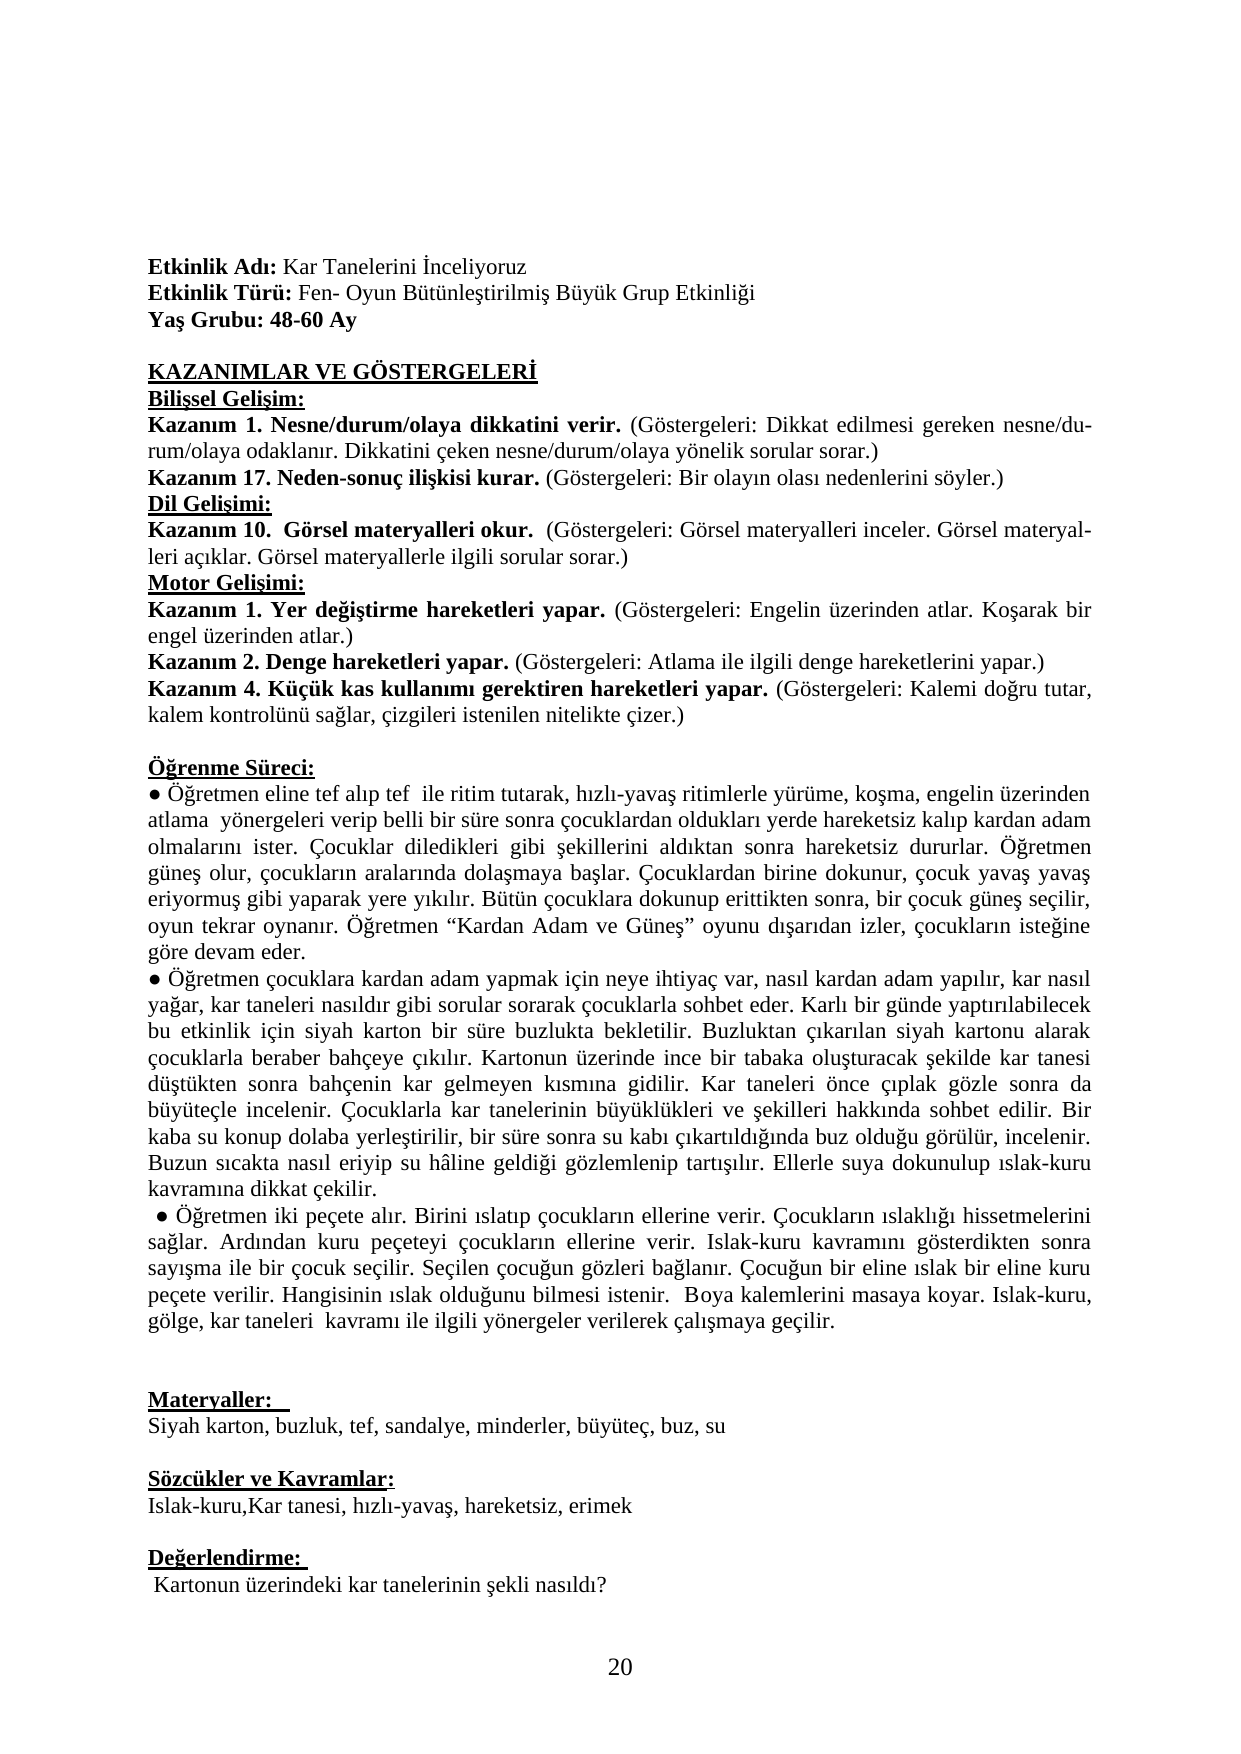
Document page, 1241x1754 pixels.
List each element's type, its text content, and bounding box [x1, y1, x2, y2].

text Kartonun üzerindeki kar tanelerinin şekli nasıldı? [148, 1571, 1093, 1597]
text Kazanım 1. Yer değiştirme hareketleri yapar. (Göstergeleri: Engelin üzerinden atlar. Koşarak bir engel üzerinden atlar.) [148, 596, 1093, 648]
text Kazanım 4. Küçük kas kullanımı gerektiren hareketleri yapar. (Göstergeleri: Kalemi doğru tutar, kalem kontrolünü sağlar, çizgileri istenilen nitelikte çizer.) [148, 675, 1093, 727]
text Etkinlik Adı: Kar Tanelerini İnceliyoruz [148, 253, 1093, 279]
text Değerlendirme: [148, 1544, 1093, 1571]
text Yaş Grubu: 48-60 Ay [148, 306, 1093, 332]
text Motor Gelişimi: [148, 569, 1093, 596]
text Kazanım 10. Görsel materyalleri okur. (Göstergeleri: Görsel materyalleri inceler. Görsel materyal-leri açıklar. Görsel materyallerle ilgili sorular sorar.) [148, 517, 1093, 569]
text KAZANIMLAR VE GÖSTERGELERİ [148, 358, 1093, 385]
text ● Öğretmen iki peçete alır. Birini ıslatıp çocukların ellerine verir. Çocukların ıslaklığı hissetmelerini sağlar. Ardından kuru peçeteyi çocukların ellerine verir. Islak-kuru kavramını gösterdikten sonra sayışma ile bir çocuk seçilir. Seçilen çocuğun gözleri bağlanır. Çocuğun bir eline ıslak bir eline kuru peçete verilir. Hangisinin ıslak olduğunu bilmesi istenir. Boya kalemlerini masaya koyar. Islak-kuru, gölge, kar taneleri kavramı ile ilgili yönergeler verilerek çalışmaya geçilir. [148, 1202, 1093, 1333]
text Kazanım 17. Neden-sonuç ilişkisi kurar. (Göstergeleri: Bir olayın olası nedenlerini söyler.) [148, 464, 1093, 490]
text Dil Gelişimi: [148, 490, 1093, 517]
text ● Öğretmen eline tef alıp tef ile ritim tutarak, hızlı-yavaş ritimlerle yürüme, koşma, engelin üzerinden atlama yönergeleri verip belli bir süre sonra çocuklardan oldukları yerde hareketsiz kalıp kardan adam olmalarını ister. Çocuklar diledikleri gibi şekillerini aldıktan sonra hareketsiz dururlar. Öğretmen güneş olur, çocukların aralarında dolaşmaya başlar. Çocuklardan birine dokunur, çocuk yavaş yavaş eriyormuş gibi yaparak yere yıkılır. Bütün çocuklara dokunup erittikten sonra, bir çocuk güneş seçilir, oyun tekrar oynanır. Öğretmen “Kardan Adam ve Güneş” oyunu dışarıdan izler, çocukların isteğine göre devam eder. [148, 780, 1093, 964]
text Kazanım 2. Denge hareketleri yapar. (Göstergeleri: Atlama ile ilgili denge hareketlerini yapar.) [148, 648, 1093, 675]
text Siyah karton, buzluk, tef, sandalye, minderler, büyüteç, buz, su [148, 1413, 1093, 1439]
text Sözcükler ve Kavramlar: [148, 1465, 1093, 1492]
text Islak-kuru,Kar tanesi, hızlı-yavaş, hareketsiz, erimek [148, 1492, 1093, 1518]
text Bilişsel Gelişim: [148, 385, 1093, 411]
text Kazanım 1. Nesne/durum/olaya dikkatini verir. (Göstergeleri: Dikkat edilmesi gereken nesne/du-rum/olaya odaklanır. Dikkatini çeken nesne/durum/olaya yönelik sorular sorar.) [148, 411, 1093, 464]
text ● Öğretmen çocuklara kardan adam yapmak için neye ihtiyaç var, nasıl kardan adam yapılır, kar nasıl yağar, kar taneleri nasıldır gibi sorular sorarak çocuklarla sohbet eder. Karlı bir günde yaptırılabilecek bu etkinlik için siyah karton bir süre buzlukta bekletilir. Buzluktan çıkarılan siyah kartonu alarak çocuklarla beraber bahçeye çıkılır. Kartonun üzerinde ince bir tabaka oluşturacak şekilde kar tanesi düştükten sonra bahçenin kar gelmeyen kısmına gidilir. Kar taneleri önce çıplak gözle sonra da büyüteçle incelenir. Çocuklarla kar tanelerinin büyüklükleri ve şekilleri hakkında sohbet edilir. Bir kaba su konup dolaba yerleştirilir, bir süre sonra su kabı çıkartıldığında buz olduğu görülür, incelenir. Buzun sıcakta nasıl eriyip su hâline geldiği gözlemlenip tartışılır. Ellerle suya dokunulup ıslak-kuru kavramına dikkat çekilir. [148, 964, 1093, 1202]
text Öğrenme Süreci: [148, 754, 1093, 780]
text Etkinlik Türü: Fen- Oyun Bütünleştirilmiş Büyük Grup Etkinliği [148, 279, 1093, 306]
text Materyaller: [148, 1386, 1093, 1413]
